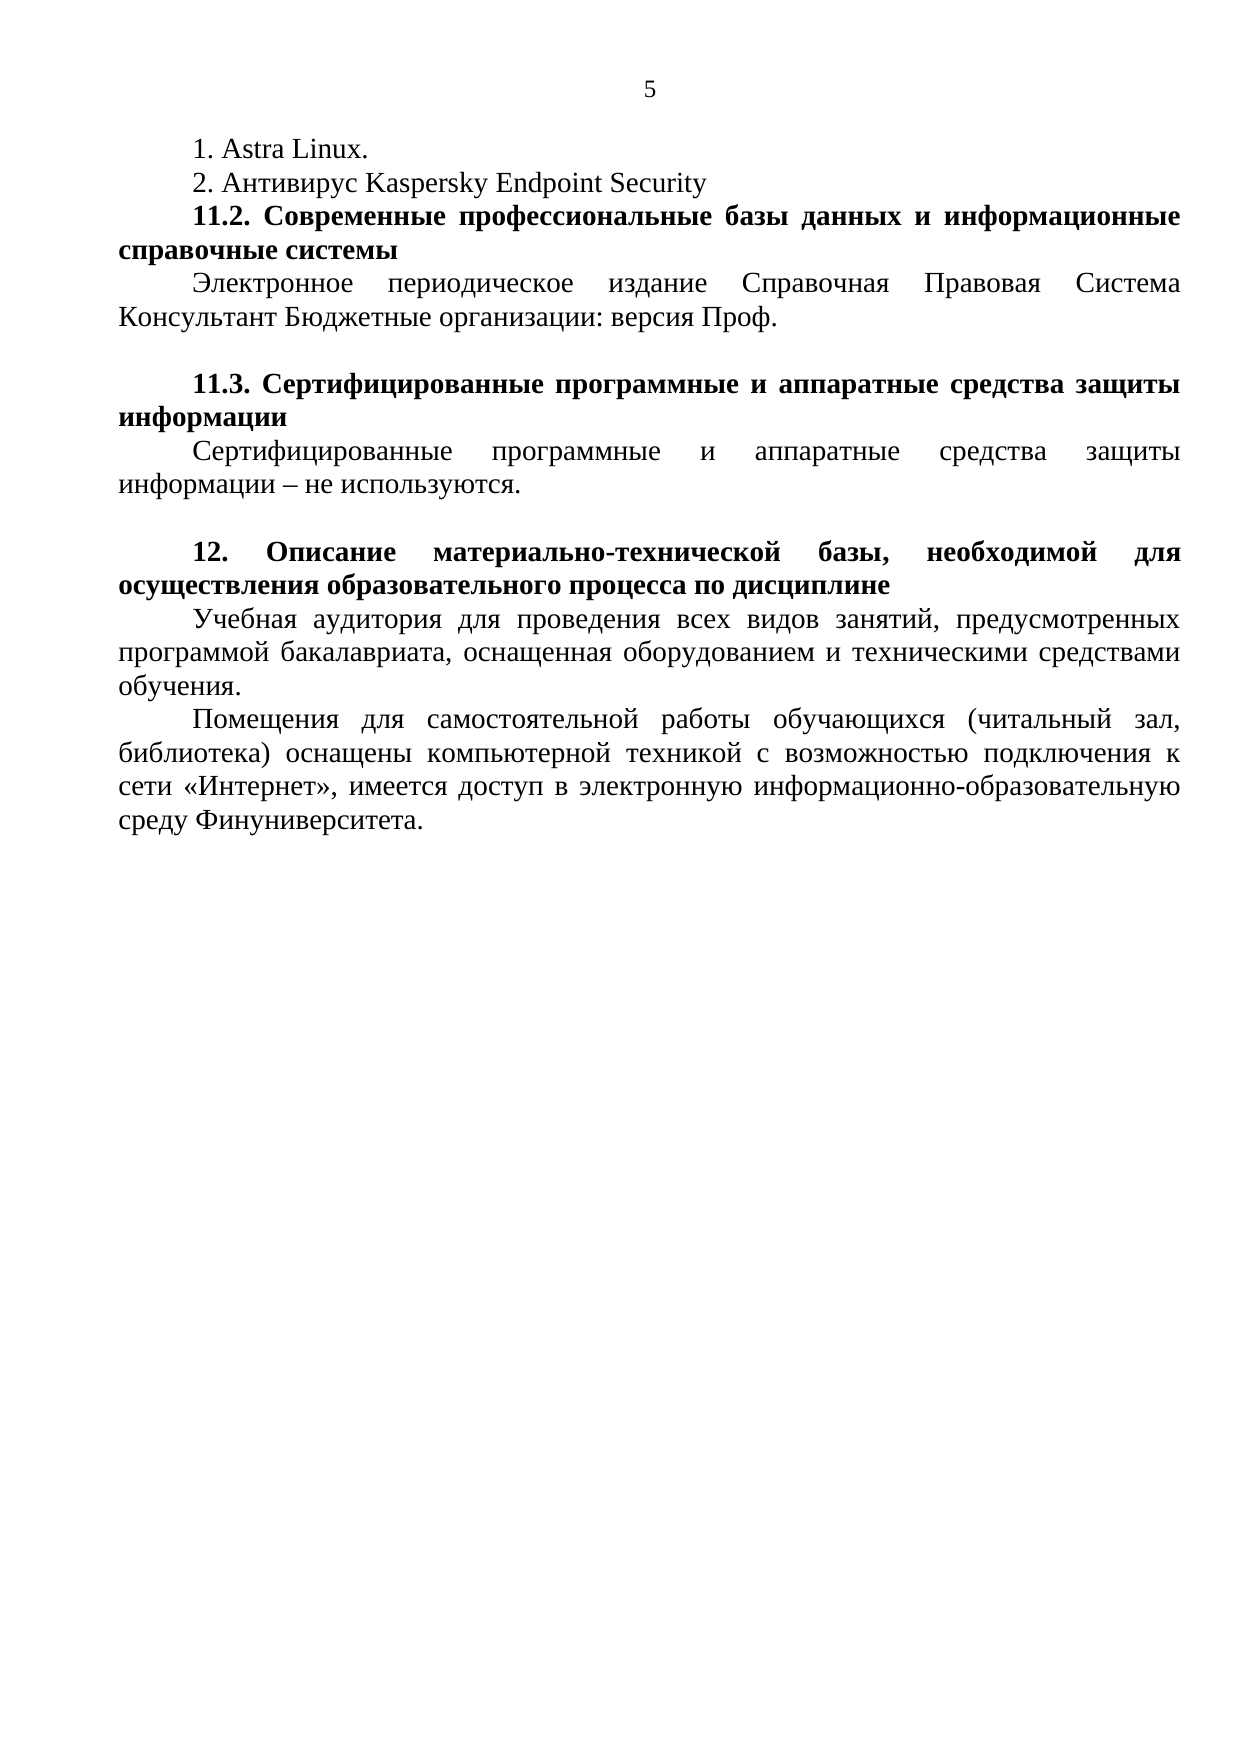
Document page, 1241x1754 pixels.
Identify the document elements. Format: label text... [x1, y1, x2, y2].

text 12. Описание материально-технической базы, необходимой для осуществления образовательного процесса по дисциплине [118, 534, 1181, 601]
text 11.3. Сертифицированные программные и аппаратные средства защиты информации [118, 366, 1181, 433]
text Сертифицированные программные и аппаратные средства защиты информации – не используются. [118, 433, 1181, 500]
text 11.2. Современные профессиональные базы данных и информационные справочные системы [118, 198, 1181, 265]
text Электронное периодическое издание Справочная Правовая Система Консультант Бюджетные организации: версия Проф. [118, 265, 1181, 332]
text 2. Антивирус Kaspersky Endpoint Security [118, 165, 1181, 198]
text 1. Astra Linux. [118, 131, 1181, 165]
text Учебная аудитория для проведения всех видов занятий, предусмотренных программой бакалавриата, оснащенная оборудованием и техническими средствами обучения. [118, 601, 1181, 701]
text Помещения для самостоятельной работы обучающихся (читальный зал, библиотека) оснащены компьютерной техникой с возможностью подключения к сети «Интернет», имеется доступ в электронную информационно-образовательную среду Финуниверситета. [118, 701, 1181, 836]
